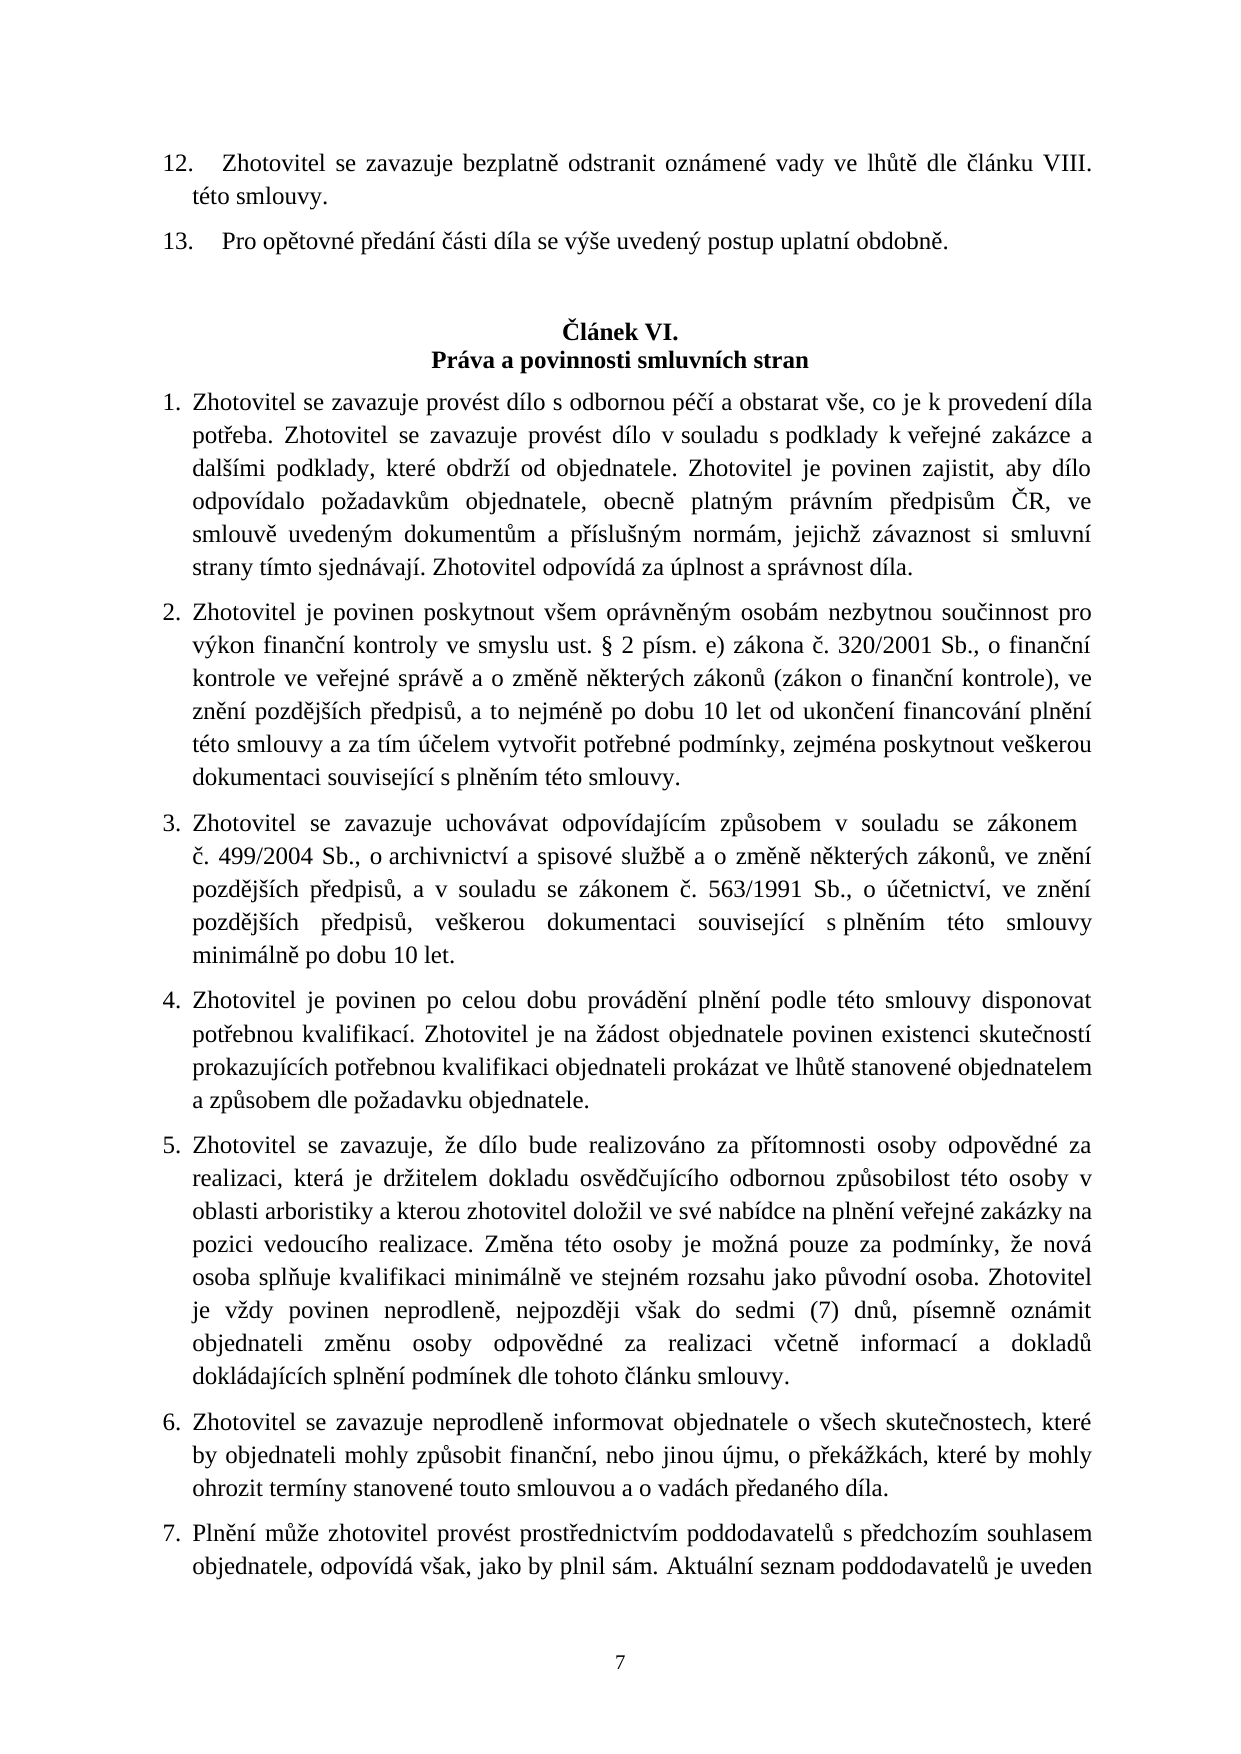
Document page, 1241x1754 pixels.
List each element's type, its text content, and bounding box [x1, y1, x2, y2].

list Zhotovitel se zavazuje uchovávat odpovídajícím způsobem v souladu se zákonem č. 499/2004 Sb., o archivnictví a spisové službě a o změně některých zákonů, ve znění pozdějších předpisů, a v souladu se zákonem č. 563/1991 Sb., o účetnictví, ve znění pozdějších předpisů, veškerou dokumentaci související s plněním této smlouvy minimálně po dobu 10 let. [162, 808, 1092, 969]
list Zhotovitel se zavazuje, že dílo bude realizováno za přítomnosti osoby odpovědné za realizaci, která je držitelem dokladu osvědčujícího odbornou způsobilost této osoby v oblasti arboristiky a kterou zhotovitel doložil ve své nabídce na plnění veřejné zakázky na pozici vedoucího realizace. Změna této osoby je možná pouze za podmínky, že nová osoba splňuje kvalifikaci minimálně ve stejném rozsahu jako původní osoba. Zhotovitel je vždy povinen neprodleně, nejpozději však do sedmi (7) dnů, písemně oznámit objednateli změnu osoby odpovědné za realizaci včetně informací a dokladů dokládajících splnění podmínek dle tohoto článku smlouvy. [162, 1130, 1092, 1390]
list Zhotovitel se zavazuje bezplatně odstranit oznámené vady ve lhůtě dle článku VIII. této smlouvy. [162, 148, 1092, 209]
text Článek VI. [148, 317, 1092, 346]
list Zhotovitel je povinen poskytnout všem oprávněným osobám nezbytnou součinnost pro výkon finanční kontroly ve smyslu ust. § 2 písm. e) zákona č. 320/2001 Sb., o finanční kontrole ve veřejné správě a o změně některých zákonů (zákon o finanční kontrole), ve znění pozdějších předpisů, a to nejméně po dobu 10 let od ukončení financování plnění této smlouvy a za tím účelem vytvořit potřebné podmínky, zejména poskytnout veškerou dokumentaci související s plněním této smlouvy. [162, 597, 1092, 791]
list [162, 1518, 1092, 1580]
list Zhotovitel se zavazuje provést dílo s odbornou péčí a obstarat vše, co je k provedení díla potřeba. Zhotovitel se zavazuje provést dílo v souladu s podklady k veřejné zakázce a dalšími podklady, které obdrží od objednatele. Zhotovitel je povinen zajistit, aby dílo odpovídalo požadavkům objednatele, obecně platným právním předpisům ČR, ve smlouvě uvedeným dokumentům a příslušným normám, jejichž závaznost si smluvní strany tímto sjednávají. Zhotovitel odpovídá za úplnost a správnost díla. [162, 387, 1092, 581]
list Zhotovitel je povinen po celou dobu provádění plnění podle této smlouvy disponovat potřebnou kvalifikací. Zhotovitel je na žádost objednatele povinen existenci skutečností prokazujících potřebnou kvalifikaci objednateli prokázat ve lhůtě stanovené objednatelem a způsobem dle požadavku objednatele. [162, 986, 1092, 1113]
list Zhotovitel se zavazuje neprodleně informovat objednatele o všech skutečnostech, které by objednateli mohly způsobit finanční, nebo jinou újmu, o překážkách, které by mohly ohrozit termíny stanovené touto smlouvou a o vadách předaného díla. [162, 1407, 1092, 1502]
list Pro opětovné předání části díla se výše uvedený postup uplatní obdobně. [162, 226, 1092, 255]
text Práva a povinnosti smluvních stran [148, 346, 1092, 374]
